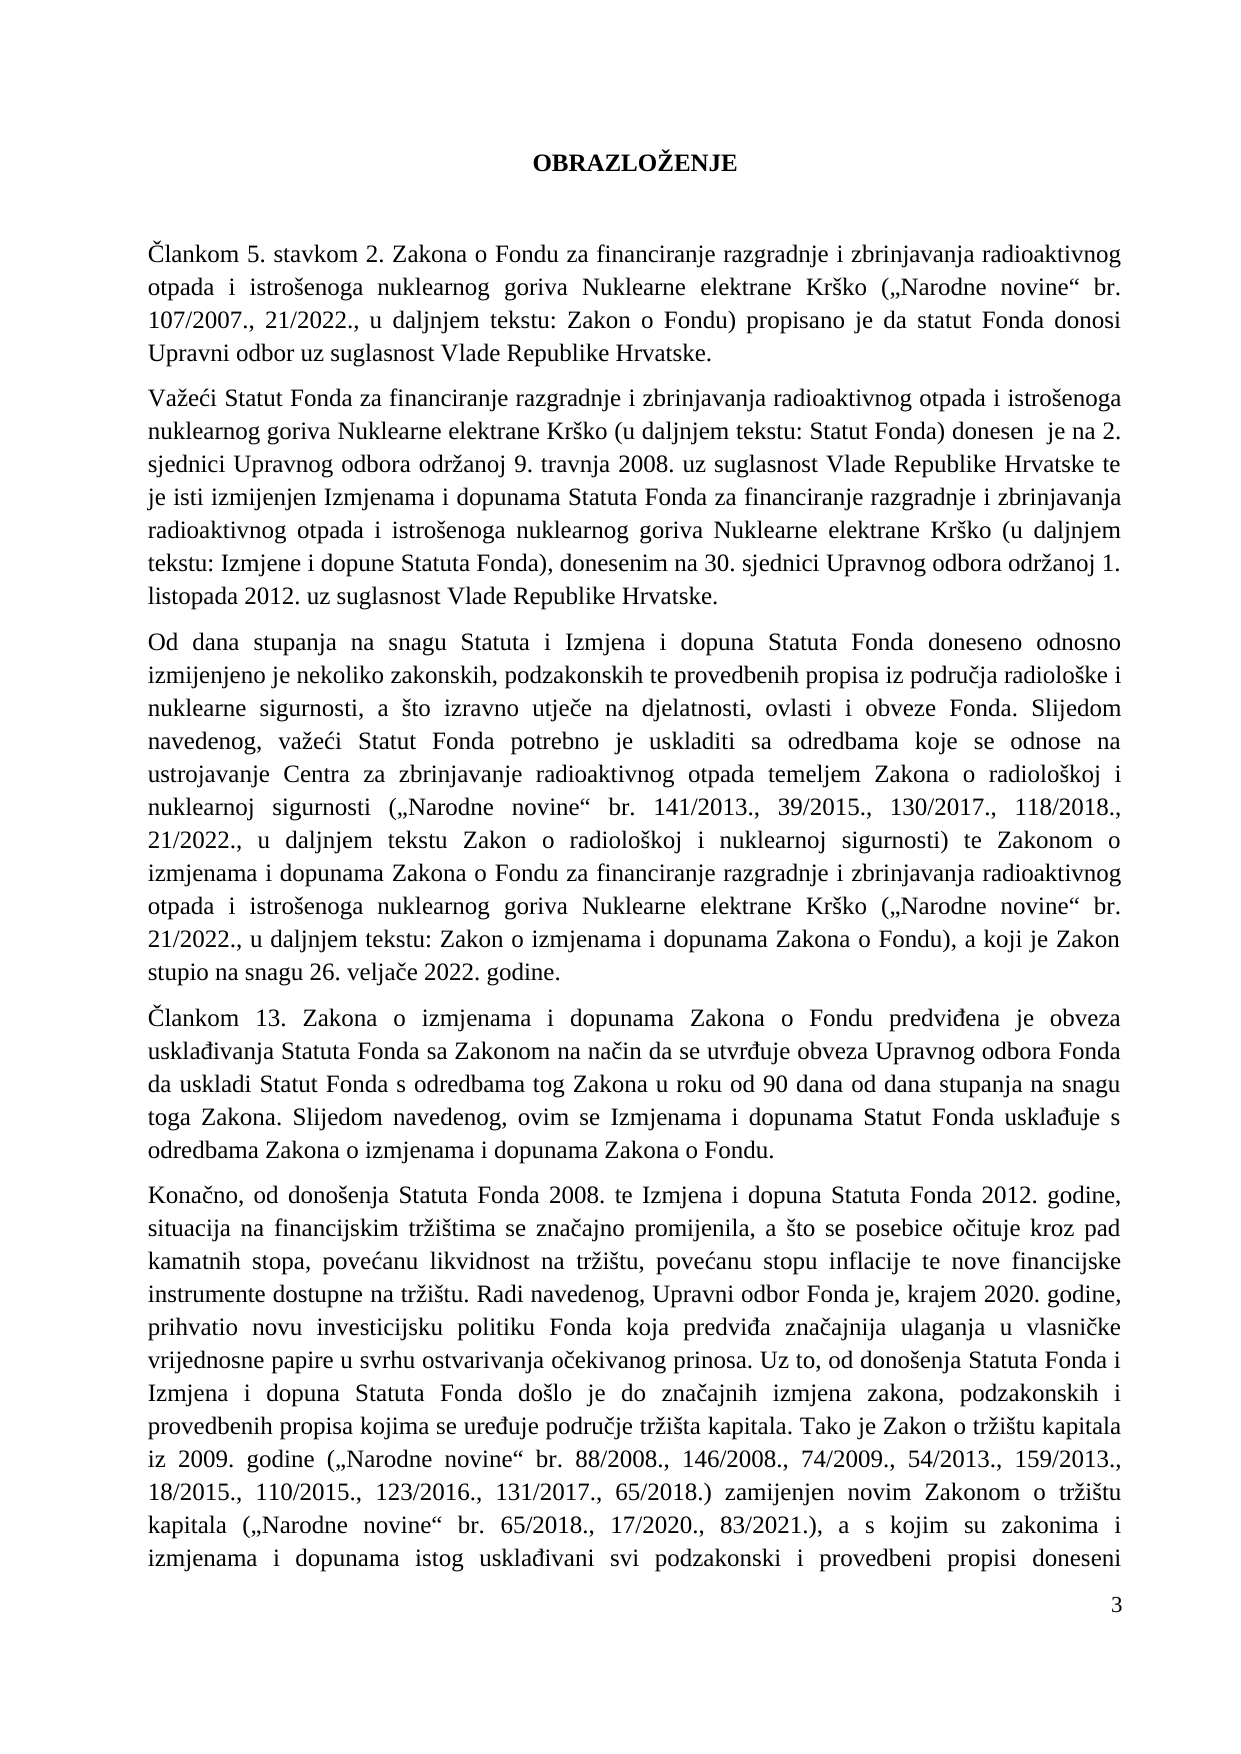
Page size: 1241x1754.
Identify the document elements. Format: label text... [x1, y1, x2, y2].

text Člankom 13. Zakona o izmjenama i dopunama Zakona o Fondu predviđena je obveza usklađivanja Statuta Fonda sa Zakonom na način da se utvrđuje obveza Upravnog odbora Fonda da uskladi Statut Fonda s odredbama tog Zakona u roku od 90 dana od dana stupanja na snagu toga Zakona. Slijedom navedenog, ovim se Izmjenama i dopunama Statut Fonda usklađuje s odredbama Zakona o izmjenama i dopunama Zakona o Fondu. [148, 1003, 1122, 1163]
text Važeći Statut Fonda za financiranje razgradnje i zbrinjavanja radioaktivnog otpada i istrošenoga nuklearnog goriva Nuklearne elektrane Krško (u daljnjem tekstu: Statut Fonda) donesen je na 2. sjednici Upravnog odbora održanoj 9. travnja 2008. uz suglasnost Vlade Republike Hrvatske te je isti izmijenjen Izmjenama i dopunama Statuta Fonda za financiranje razgradnje i zbrinjavanja radioaktivnog otpada i istrošenoga nuklearnog goriva Nuklearne elektrane Krško (u daljnjem tekstu: Izmjene i dopune Statuta Fonda), donesenim na 30. sjednici Upravnog odbora održanoj 1. listopada 2012. uz suglasnost Vlade Republike Hrvatske. [148, 383, 1122, 610]
text Člankom 5. stavkom 2. Zakona o Fondu za financiranje razgradnje i zbrinjavanja radioaktivnog otpada i istrošenoga nuklearnog goriva Nuklearne elektrane Krško („Narodne novine“ br. 107/2007., 21/2022., u daljnjem tekstu: Zakon o Fondu) propisano je da statut Fonda donosi Upravni odbor uz suglasnost Vlade Republike Hrvatske. [148, 239, 1122, 367]
text OBRAZLOŽENJE [148, 148, 1122, 176]
text Od dana stupanja na snagu Statuta i Izmjena i dopuna Statuta Fonda doneseno odnosno izmijenjeno je nekoliko zakonskih, podzakonskih te provedbenih propisa iz područja radiološke i nuklearne sigurnosti, a što izravno utječe na djelatnosti, ovlasti i obveze Fonda. Slijedom navedenog, važeći Statut Fonda potrebno je uskladiti sa odredbama koje se odnose na ustrojavanje Centra za zbrinjavanje radioaktivnog otpada temeljem Zakona o radiološkoj i nuklearnoj sigurnosti („Narodne novine“ br. 141/2013., 39/2015., 130/2017., 118/2018., 21/2022., u daljnjem tekstu Zakon o radiološkoj i nuklearnoj sigurnosti) te Zakonom o izmjenama i dopunama Zakona o Fondu za financiranje razgradnje i zbrinjavanja radioaktivnog otpada i istrošenoga nuklearnog goriva Nuklearne elektrane Krško („Narodne novine“ br. 21/2022., u daljnjem tekstu: Zakon o izmjenama i dopunama Zakona o Fondu), a koji je Zakon stupio na snagu 26. veljače 2022. godine. [148, 627, 1122, 986]
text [148, 1180, 1122, 1572]
